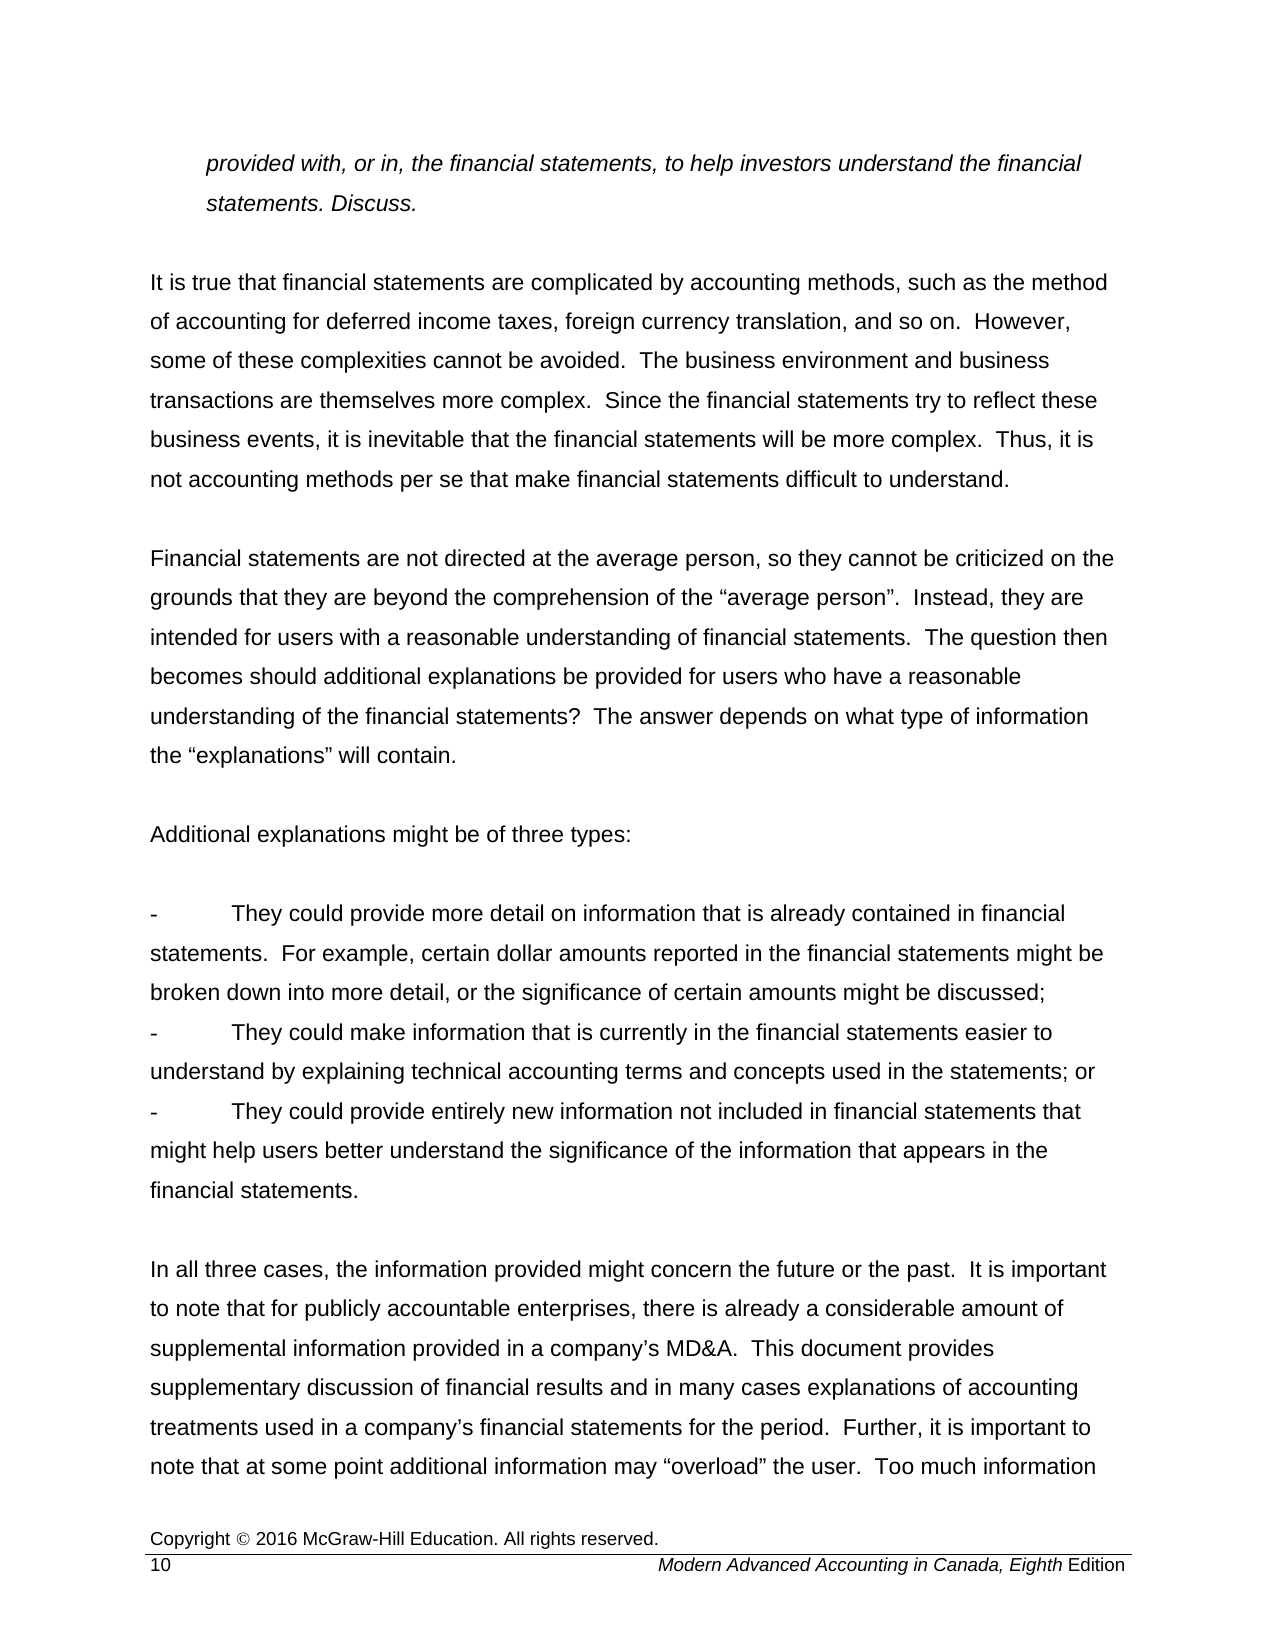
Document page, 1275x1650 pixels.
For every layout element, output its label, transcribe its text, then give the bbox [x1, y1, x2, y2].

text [150, 150, 1125, 216]
list They could provide entirely new information not included in financial statements that might help users better understand the significance of the information that appears in the financial statements. [150, 1098, 1125, 1203]
text It is true that financial statements are complicated by accounting methods, such as the method of accounting for deferred income taxes, foreign currency translation, and so on. However, some of these complexities cannot be avoided. The business environment and business transactions are themselves more complex. Since the financial statements try to reflect these business events, it is inevitable that the financial statements will be more complex. Thus, it is not accounting methods per se that make financial statements difficult to understand. [150, 268, 1125, 492]
list They could make information that is currently in the financial statements easier to understand by explaining technical accounting terms and concepts used in the statements; or [150, 1019, 1125, 1084]
text Financial statements are not directed at the average person, so they cannot be criticized on the grounds that they are beyond the comprehension of the “average person”. Instead, they are intended for users with a reasonable understanding of financial statements. The question then becomes should additional explanations be provided for users who have a reasonable understanding of the financial statements? The answer depends on what type of information the “explanations” will contain. [150, 545, 1125, 768]
text Additional explanations might be of three types: [150, 821, 1125, 847]
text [150, 1256, 1125, 1479]
list They could provide more detail on information that is already contained in financial statements. For example, certain dollar amounts reported in the financial statements might be broken down into more detail, or the significance of certain amounts might be discussed; [150, 900, 1125, 1006]
